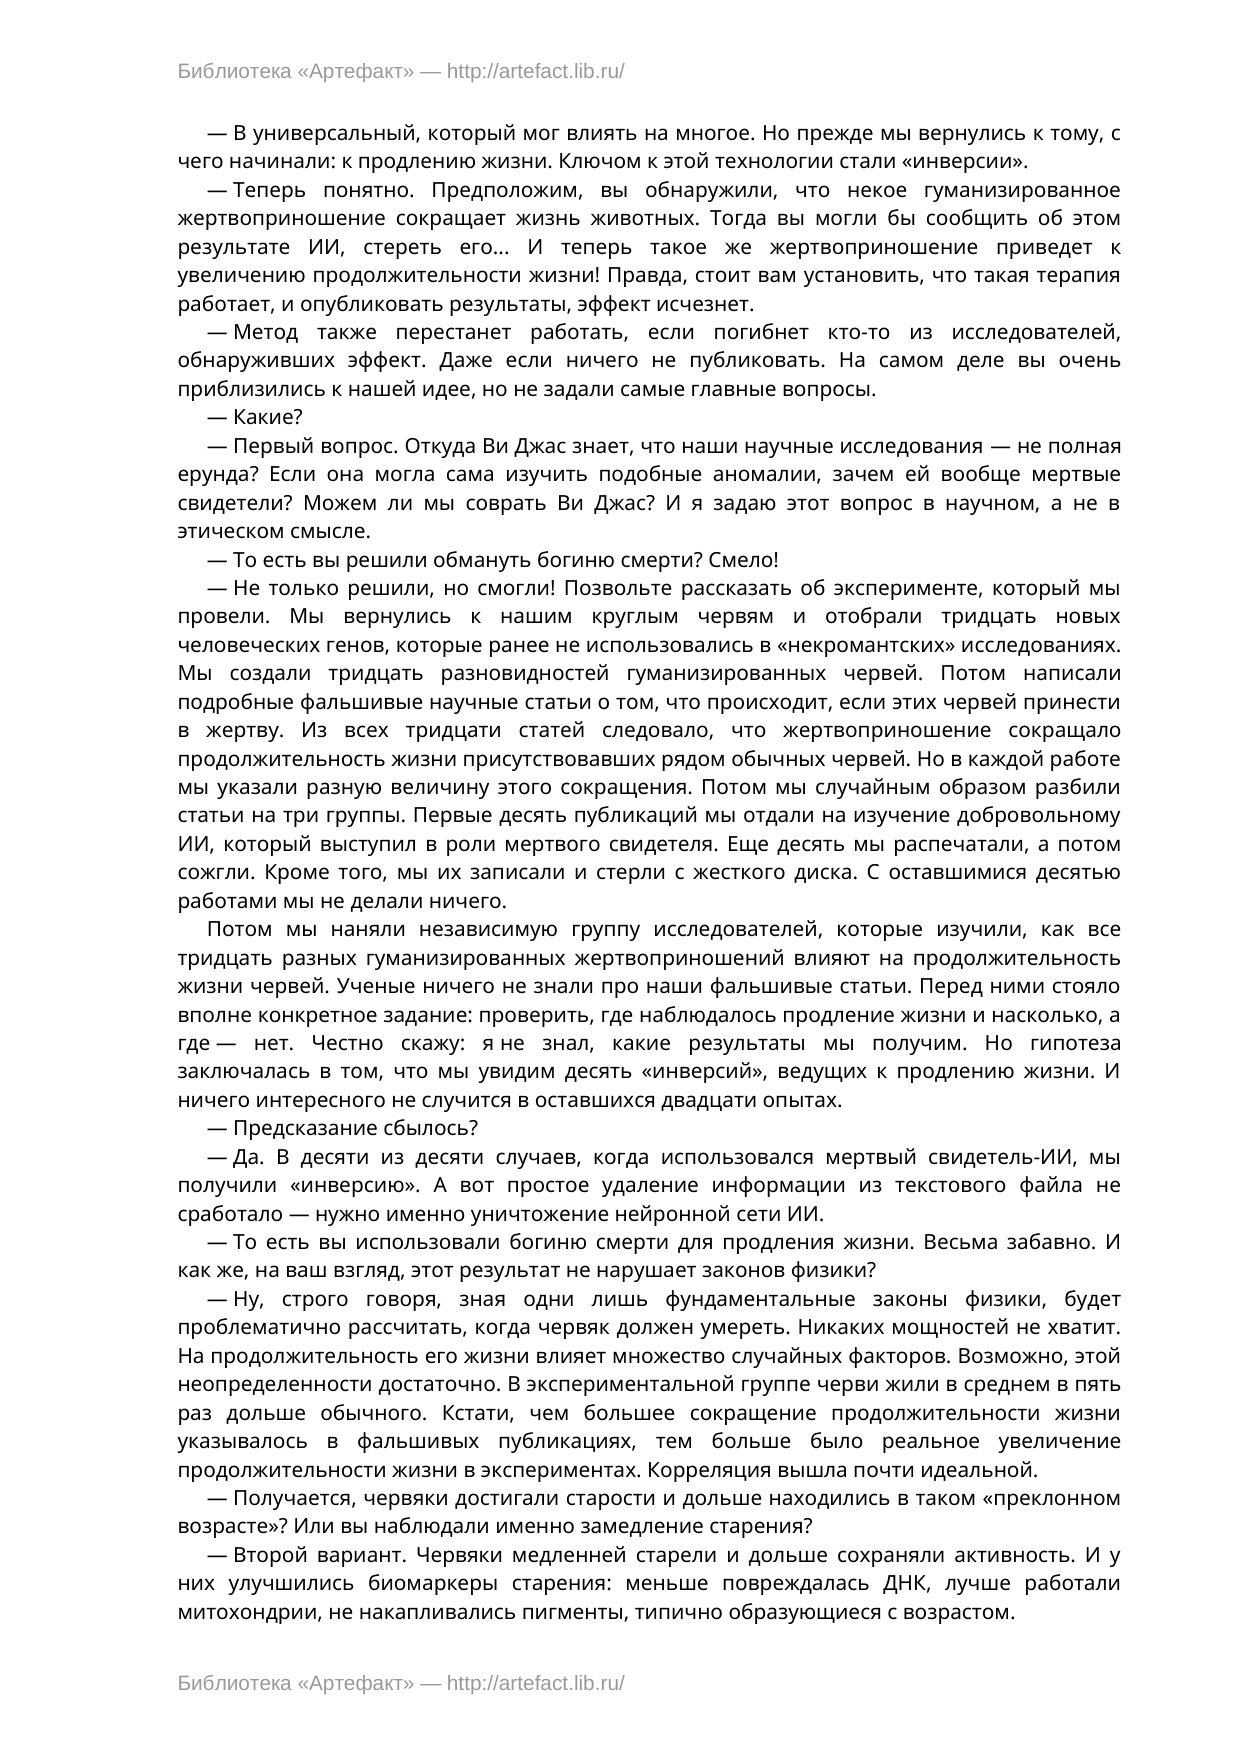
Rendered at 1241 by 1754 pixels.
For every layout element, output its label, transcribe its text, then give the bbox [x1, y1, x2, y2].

text — То есть вы решили обмануть богиню смерти? Смело! [177, 545, 1122, 573]
text — Теперь понятно. Предположим, вы обнаружили, что некое гуманизированное жертвоприношение сокращает жизнь животных. Тогда вы могли бы сообщить об этом результате ИИ, стереть его... И теперь такое же жертвоприношение приведет к увеличению продолжительности жизни! Правда, стоит вам установить, что такая терапия работает, и опубликовать результаты, эффект исчезнет. [177, 175, 1122, 317]
text — Получается, червяки достигали старости и дольше находились в таком «преклонном возрасте»? Или вы наблюдали именно замедление старения? [177, 1483, 1122, 1540]
text — Не только решили, но смогли! Позвольте рассказать об эксперименте, который мы провели. Мы вернулись к нашим круглым червям и отобрали тридцать новых человеческих генов, которые ранее не использовались в «некромантских» исследованиях. Мы создали тридцать разновидностей гуманизированных червей. Потом написали подробные фальшивые научные статьи о том, что происходит, если этих червей принести в жертву. Из всех тридцати статей следовало, что жертвоприношение сокращало продолжительность жизни присутствовавших рядом обычных червей. Но в каждой работе мы указали разную величину этого сокращения. Потом мы случайным образом разбили статьи на три группы. Первые десять публикаций мы отдали на изучение добровольному ИИ, который выступил в роли мертвого свидетеля. Еще десять мы распечатали, а потом сожгли. Кроме того, мы их записали и стерли с жесткого диска. С оставшимися десятью работами мы не делали ничего. [177, 573, 1122, 914]
text — Да. В десяти из десяти случаев, когда использовался мертвый свидетель-ИИ, мы получили «инверсию». А вот простое удаление информации из текстового файла не сработало — нужно именно уничтожение нейронной сети ИИ. [177, 1142, 1122, 1227]
text — Ну, строго говоря, зная одни лишь фундаментальные законы физики, будет проблематично рассчитать, когда червяк должен умереть. Никаких мощностей не хватит. На продолжительность его жизни влияет множество случайных факторов. Возможно, этой неопределенности достаточно. В экспериментальной группе черви жили в среднем в пять раз дольше обычного. Кстати, чем большее сокращение продолжительности жизни указывалось в фальшивых публикациях, тем больше было реальное увеличение продолжительности жизни в экспериментах. Корреляция вышла почти идеальной. [177, 1284, 1122, 1483]
text — Первый вопрос. Откуда Ви Джас знает, что наши научные исследования — не полная ерунда? Если она могла сама изучить подобные аномалии, зачем ей вообще мертвые свидетели? Можем ли мы соврать Ви Джас? И я задаю этот вопрос в научном, а не в этическом смысле. [177, 431, 1122, 545]
text — Метод также перестанет работать, если погибнет кто-то из исследователей, обнаруживших эффект. Даже если ничего не публиковать. На самом деле вы очень приблизились к нашей идее, но не задали самые главные вопросы. [177, 317, 1122, 402]
text — То есть вы использовали богиню смерти для продления жизни. Весьма забавно. И как же, на ваш взгляд, этот результат не нарушает законов физики? [177, 1227, 1122, 1284]
text — Какие? [177, 402, 1122, 431]
text — Предсказание сбылось? [177, 1113, 1122, 1142]
text Потом мы наняли независимую группу исследователей, которые изучили, как все тридцать разных гуманизированных жертвоприношений влияют на продолжительность жизни червей. Ученые ничего не знали про наши фальшивые статьи. Перед ними стояло вполне конкретное задание: проверить, где наблюдалось продление жизни и насколько, а где — нет. Честно скажу: я не знал, какие результаты мы получим. Но гипотеза заключалась в том, что мы увидим десять «инверсий», ведущих к продлению жизни. И ничего интересного не случится в оставшихся двадцати опытах. [177, 914, 1122, 1113]
text — Второй вариант. Червяки медленней старели и дольше сохраняли активность. И у них улучшились биомаркеры старения: меньше повреждалась ДНК, лучше работали митохондрии, не накапливались пигменты, типично образующиеся с возрастом. [177, 1540, 1122, 1625]
text — В универсальный, который мог влиять на многое. Но прежде мы вернулись к тому, с чего начинали: к продлению жизни. Ключом к этой технологии стали «инверсии». [177, 118, 1122, 175]
